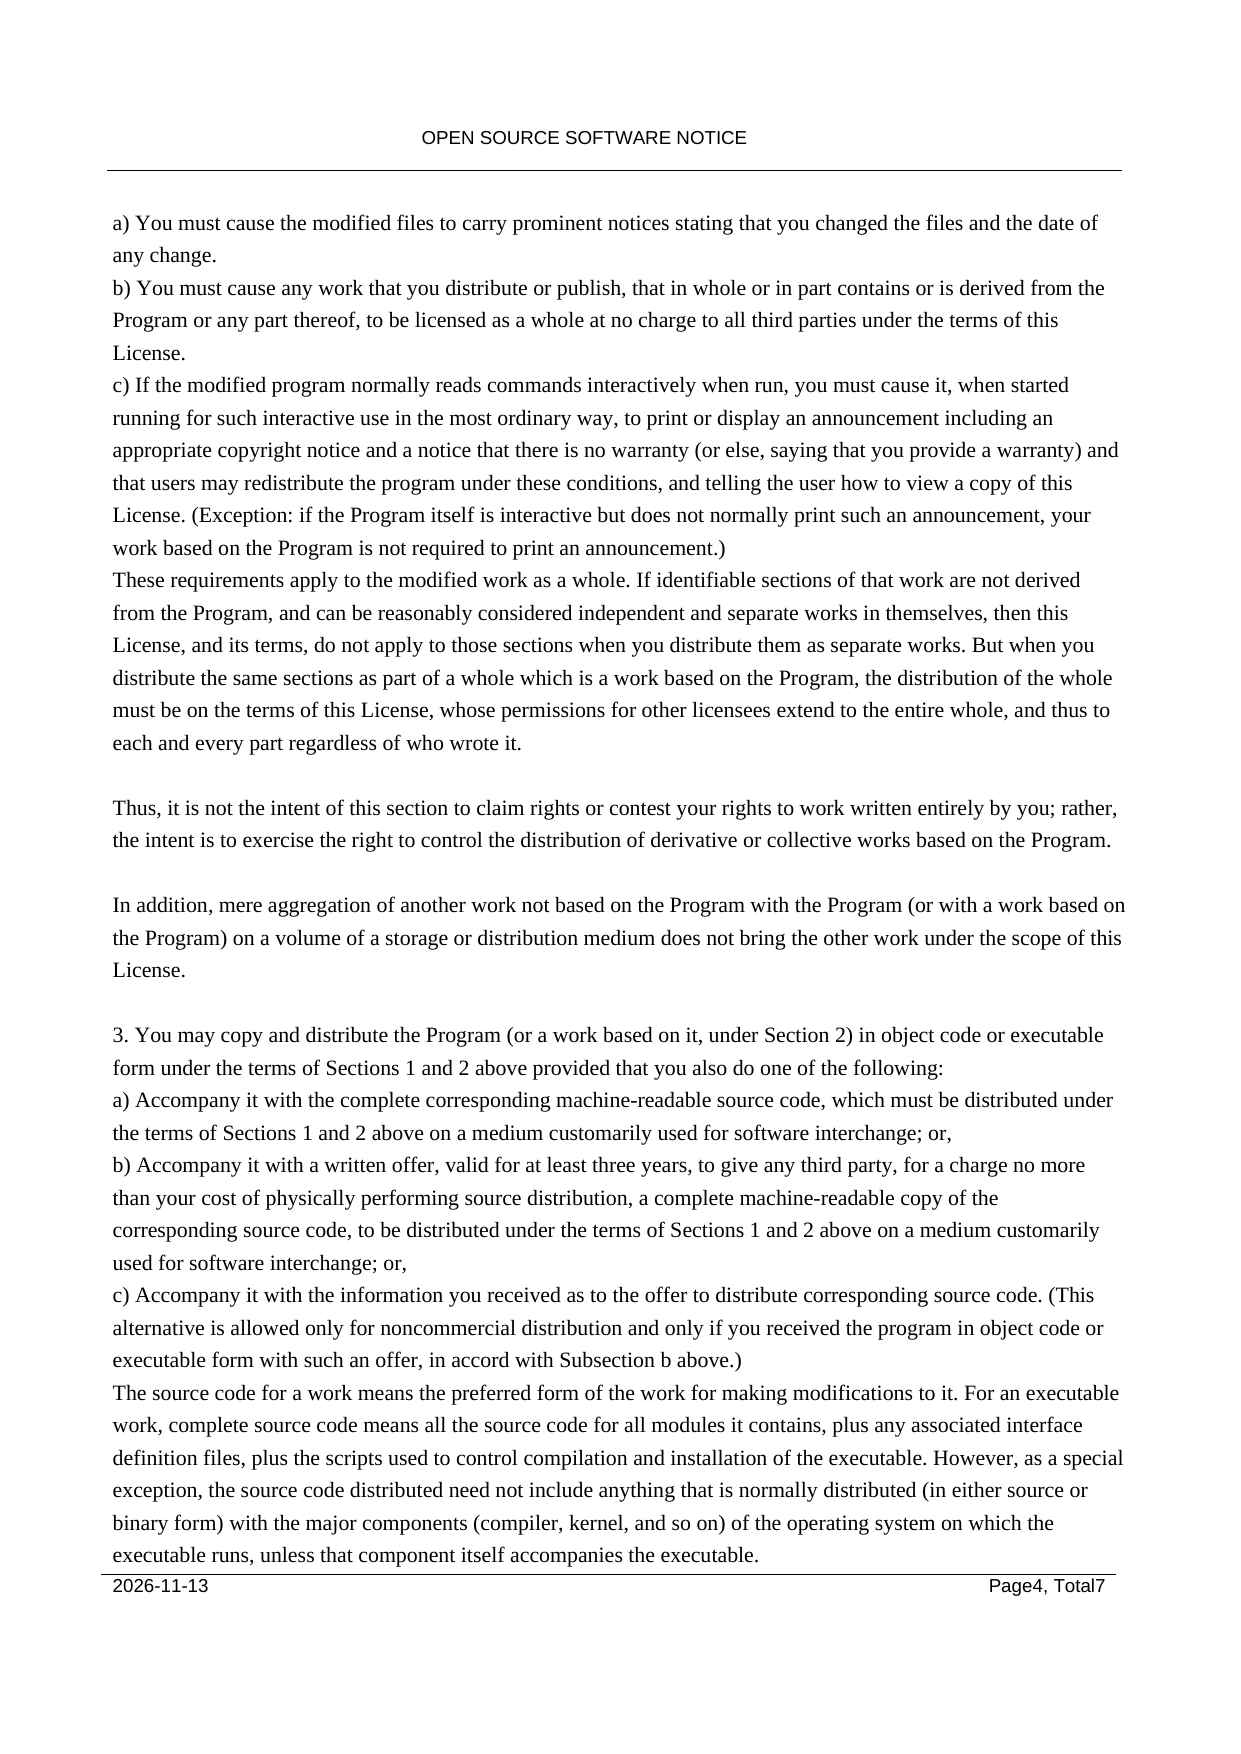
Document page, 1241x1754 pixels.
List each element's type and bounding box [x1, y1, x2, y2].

text [112, 206, 1128, 1571]
